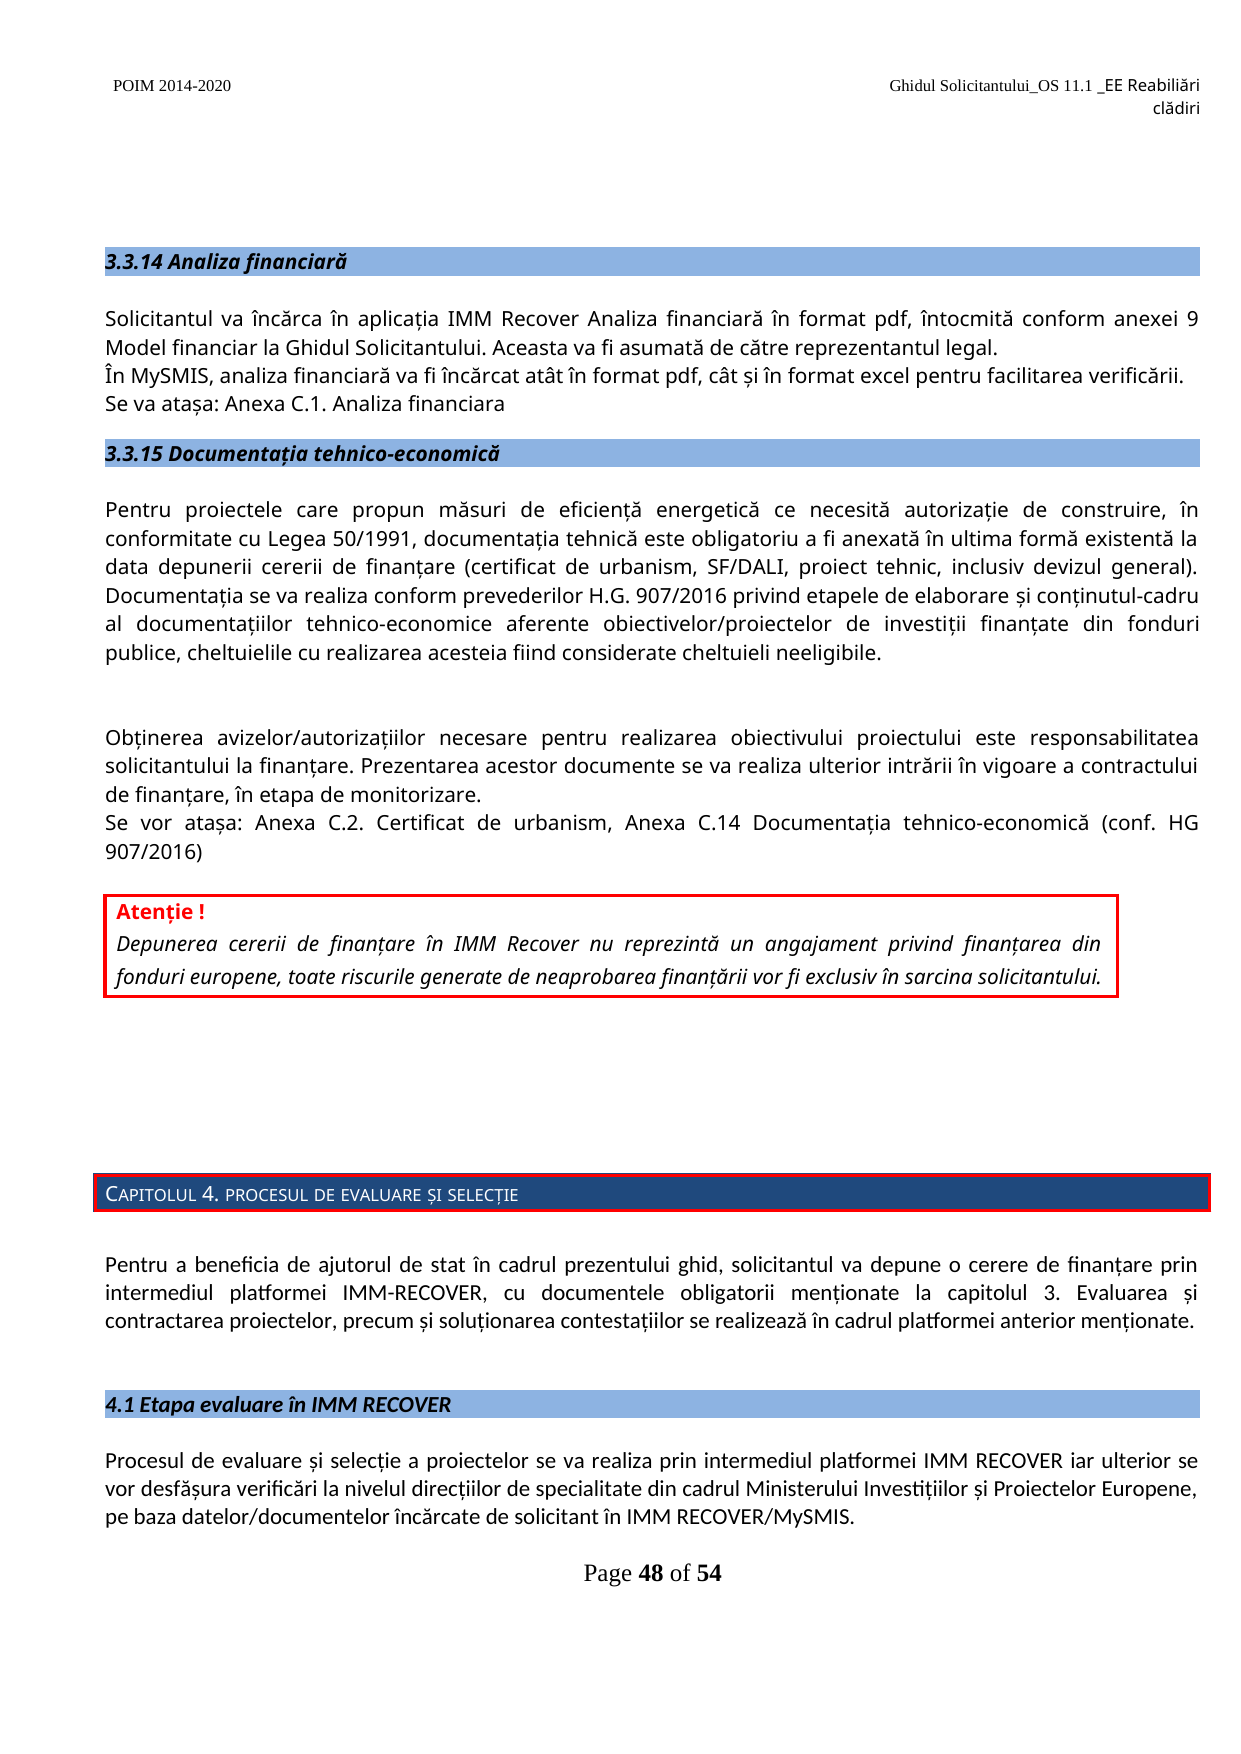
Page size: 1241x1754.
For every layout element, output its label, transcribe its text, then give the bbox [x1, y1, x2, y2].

subtitle Capitolul 4. procesul de evaluare şi selecţie [97, 1177, 1208, 1209]
table_header Atenţie ! Depunerea cererii de finanţare în IMM Recover nu reprezintă un angajament privind finanţarea din fonduri europene, toate riscurile generate de neaprobarea finanţării vor fi exclusiv în sarcina solicitantului. [107, 897, 1116, 995]
text În MySMIS, analiza financiară va fi încărcat atât în format pdf, cât și în format excel pentru facilitarea verificării. [105, 361, 1200, 389]
text Se va atașa: Anexa C.1. Analiza financiara [105, 389, 1200, 418]
text Solicitantul va încărca în aplicația IMM Recover Analiza financiară în format pdf, întocmită conform anexei 9 Model financiar la Ghidul Solicitantului. Aceasta va fi asumată de către reprezentantul legal. [105, 304, 1200, 361]
text 3.3.15 Documentația tehnico-economică [105, 439, 1200, 467]
text Procesul de evaluare și selecție a proiectelor se va realiza prin intermediul platformei IMM RECOVER iar ulterior se vor desfășura verificări la nivelul direcțiilor de specialitate din cadrul Ministerului Investițiilor și Proiectelor Europene, pe baza datelor/documentelor încărcate de solicitant în IMM RECOVER/MySMIS. [105, 1446, 1200, 1530]
subtitle 4.1 Etapa evaluare în IMM RECOVER [105, 1390, 1200, 1418]
text Se vor atașa: Anexa C.2. Certificat de urbanism, Anexa C.14 Documentația tehnico-economică (conf. HG 907/2016) [105, 808, 1200, 865]
text 3.3.14 Analiza financiară [105, 247, 1200, 276]
text Pentru proiectele care propun măsuri de eficiență energetică ce necesită autorizație de construire, în conformitate cu Legea 50/1991, documentația tehnică este obligatoriu a fi anexată în ultima formă existentă la data depunerii cererii de finanțare (certificat de urbanism, SF/DALI, proiect tehnic, inclusiv devizul general). Documentația se va realiza conform prevederilor H.G. 907/2016 privind etapele de elaborare şi conţinutul-cadru al documentaţiilor tehnico-economice aferente obiectivelor/proiectelor de investiţii finanţate din fonduri publice, cheltuielile cu realizarea acesteia fiind considerate cheltuieli neeligibile. [105, 496, 1200, 666]
text Obținerea avizelor/autorizațiilor necesare pentru realizarea obiectivului proiectului este responsabilitatea solicitantului la finanțare. Prezentarea acestor documente se va realiza ulterior intrării în vigoare a contractului de finanțare, în etapa de monitorizare. [105, 723, 1200, 808]
